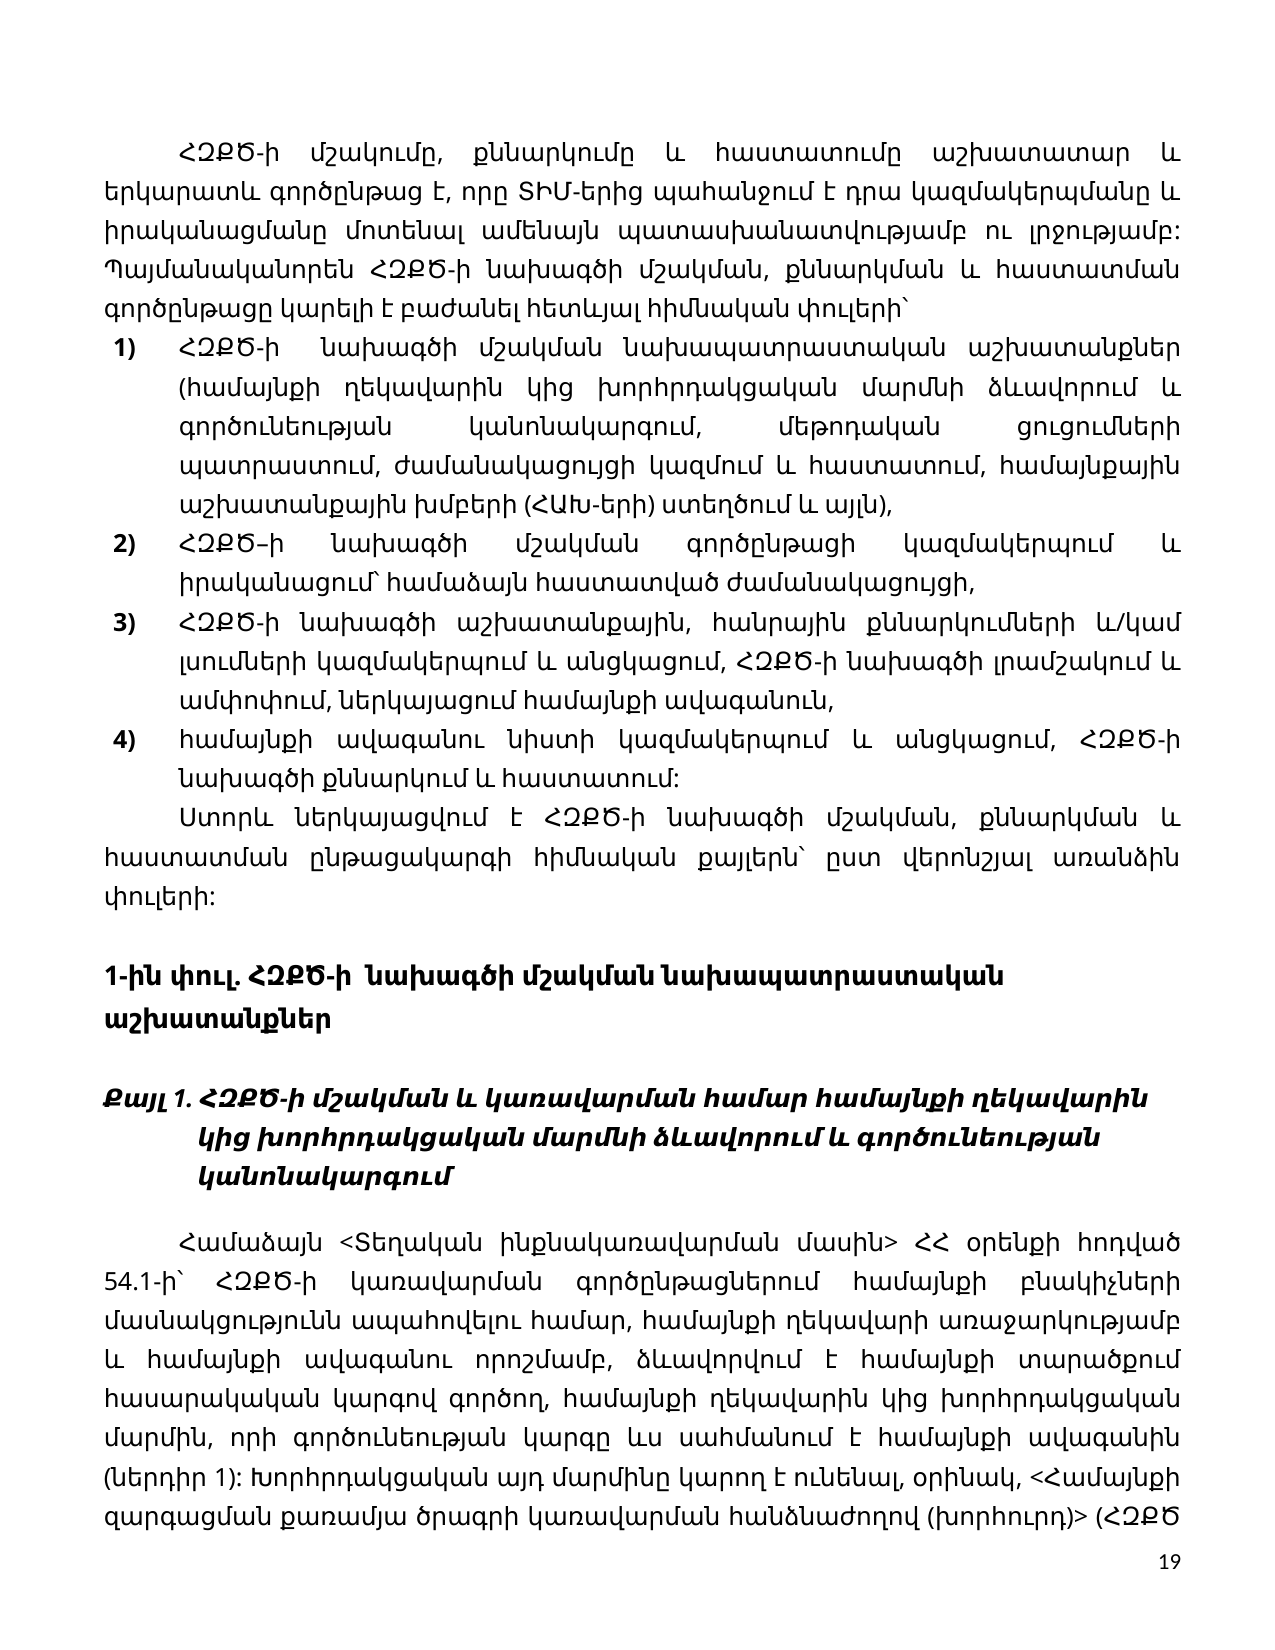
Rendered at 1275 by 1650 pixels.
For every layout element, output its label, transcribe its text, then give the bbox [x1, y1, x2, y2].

list Ստորև ներկայացվում է ՀԶՔԾ-ի նախագծի մշակման, քննարկման և հաստատման ընթացակարգի հիմնական քայլերն՝ ըստ վերոնշյալ առանձին փուլերի: [103, 800, 1181, 912]
list ՀԶՔԾ–ի նախագծի մշակման գործընթացի կազմակերպում և իրականացում՝ համաձայն հաստատված ժամանակացույցի, [113, 526, 1181, 599]
list ՀԶՔԾ-ի նախագծի մշակման նախապատրաստական աշխատանքներ (համայնքի ղեկավարին կից խորհրդակցական մարմնի ձևավորում և գործունեության կանոնակարգում, մեթոդական ցուցումների պատրաստում, ժամանակացույցի կազմում և հաստատում, համայնքային աշխատանքային խմբերի (ՀԱԽ-երի) ստեղծում և այլն), [113, 330, 1181, 521]
list ՀԶՔԾ-ի նախագծի աշխատանքային, հանրային քննարկումների և/կամ լսումների կազմակերպում և անցկացում, ՀԶՔԾ-ի նախագծի լրամշակում և ամփոփում, ներկայացում համայնքի ավագանուն, [113, 604, 1181, 717]
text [103, 1224, 1181, 1532]
list համայնքի ավագանու նիստի կազմակերպում և անցկացում, ՀԶՔԾ-ի նախագծի քննարկում և հաստատում: [113, 722, 1181, 795]
list 1-ին փուլ. ՀԶՔԾ-ի նախագծի մշակման նախապատրաստական աշխատանքներ [103, 957, 1181, 1036]
list Քայլ 1. ՀԶՔԾ-ի մշակման և կառավարման համար համայնքի ղեկավարին կից խորհրդակցական մարմնի ձևավորում և գործունեության կանոնակարգում [103, 1081, 1181, 1193]
text ՀԶՔԾ-ի մշակումը, քննարկումը և հաստատումը աշխատատար և երկարատև գործընթաց է, որը ՏԻՄ-երից պահանջում է դրա կազմակերպմանը և իրականացմանը մոտենալ ամենայն պատասխանատվությամբ ու լրջությամբ: Պայմանականորեն ՀԶՔԾ-ի նախագծի մշակման, քննարկման և հաստատման գործընթացը կարելի է բաժանել հետևյալ հիմնական փուլերի՝ [103, 134, 1181, 325]
